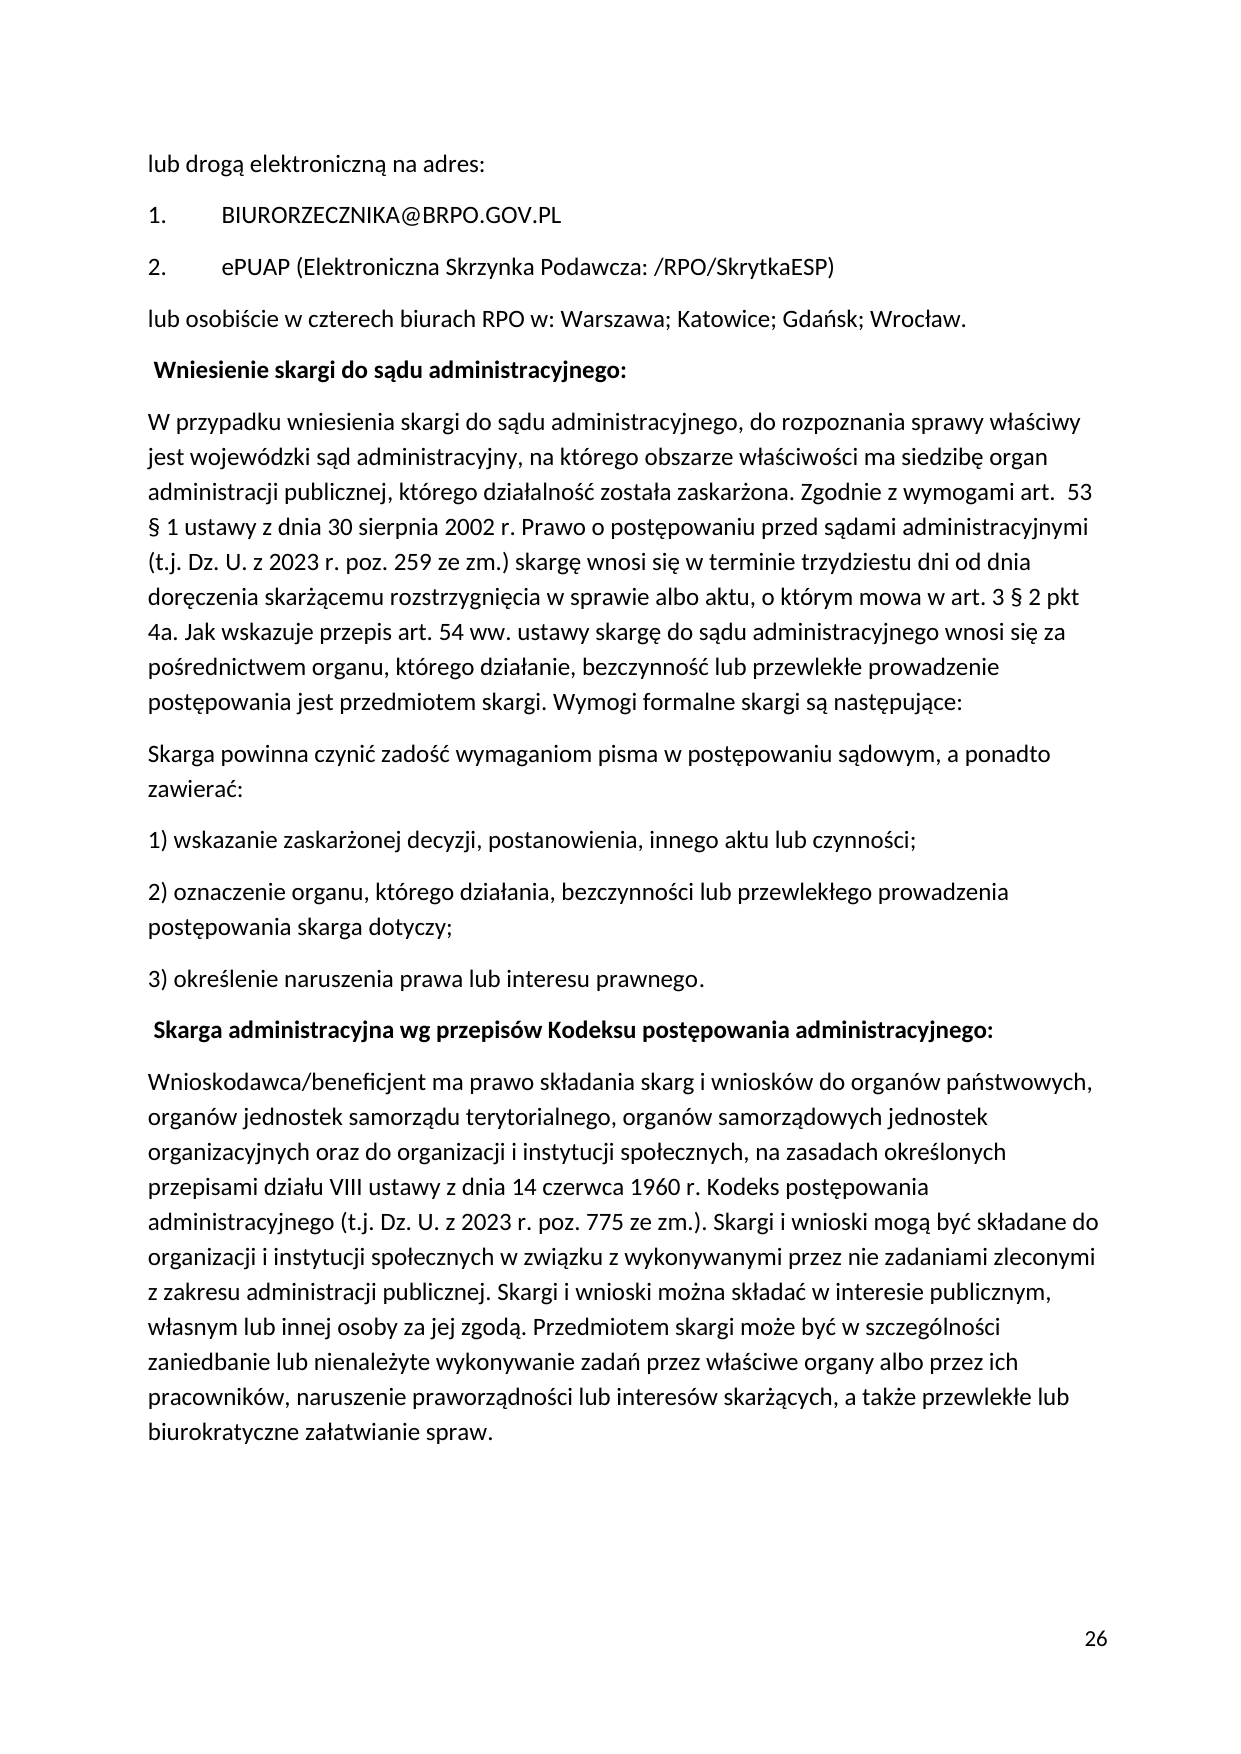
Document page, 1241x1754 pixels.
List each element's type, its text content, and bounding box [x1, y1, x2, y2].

text 2. ePUAP (Elektroniczna Skrzynka Podawcza: /RPO/SkrytkaESP) [148, 251, 1107, 282]
text Skarga administracyjna wg przepisów Kodeksu postępowania administracyjnego: [148, 1014, 1107, 1045]
text W przypadku wniesienia skargi do sądu administracyjnego, do rozpoznania sprawy właściwy jest wojewódzki sąd administracyjny, na którego obszarze właściwości ma siedzibę organ administracji publicznej, którego działalność została zaskarżona. Zgodnie z wymogami art. 53 § 1 ustawy z dnia 30 sierpnia 2002 r. Prawo o postępowaniu przed sądami administracyjnymi (t.j. Dz. U. z 2023 r. poz. 259 ze zm.) skargę wnosi się w terminie trzydziestu dni od dnia doręczenia skarżącemu rozstrzygnięcia w sprawie albo aktu, o którym mowa w art. 3 § 2 pkt 4a. Jak wskazuje przepis art. 54 ww. ustawy skargę do sądu administracyjnego wnosi się za pośrednictwem organu, którego działanie, bezczynność lub przewlekłe prowadzenie postępowania jest przedmiotem skargi. Wymogi formalne skargi są następujące: [148, 406, 1107, 717]
text Wniesienie skargi do sądu administracyjnego: [148, 354, 1107, 385]
text 1. BIURORZECZNIKA@BRPO.GOV.PL [148, 199, 1107, 230]
text lub osobiście w czterech biurach RPO w: Warszawa; Katowice; Gdańsk; Wrocław. [148, 303, 1107, 333]
text 3) określenie naruszenia prawa lub interesu prawnego. [148, 963, 1107, 993]
text 1) wskazanie zaskarżonej decyzji, postanowienia, innego aktu lub czynności; [148, 824, 1107, 855]
text Wnioskodawca/beneficjent ma prawo składania skarg i wniosków do organów państwowych, organów jednostek samorządu terytorialnego, organów samorządowych jednostek organizacyjnych oraz do organizacji i instytucji społecznych, na zasadach określonych przepisami działu VIII ustawy z dnia 14 czerwca 1960 r. Kodeks postępowania administracyjnego (t.j. Dz. U. z 2023 r. poz. 775 ze zm.). Skargi i wnioski mogą być składane do organizacji i instytucji społecznych w związku z wykonywanymi przez nie zadaniami zleconymi z zakresu administracji publicznej. Skargi i wnioski można składać w interesie publicznym, własnym lub innej osoby za jej zgodą. Przedmiotem skargi może być w szczególności zaniedbanie lub nienależyte wykonywanie zadań przez właściwe organy albo przez ich pracowników, naruszenie praworządności lub interesów skarżących, a także przewlekłe lub biurokratyczne załatwianie spraw. [148, 1066, 1107, 1447]
text 2) oznaczenie organu, którego działania, bezczynności lub przewlekłego prowadzenia postępowania skarga dotyczy; [148, 876, 1107, 942]
text lub drogą elektroniczną na adres: [148, 148, 1107, 178]
text Skarga powinna czynić zadość wymaganiom pisma w postępowaniu sądowym, a ponadto zawierać: [148, 738, 1107, 803]
